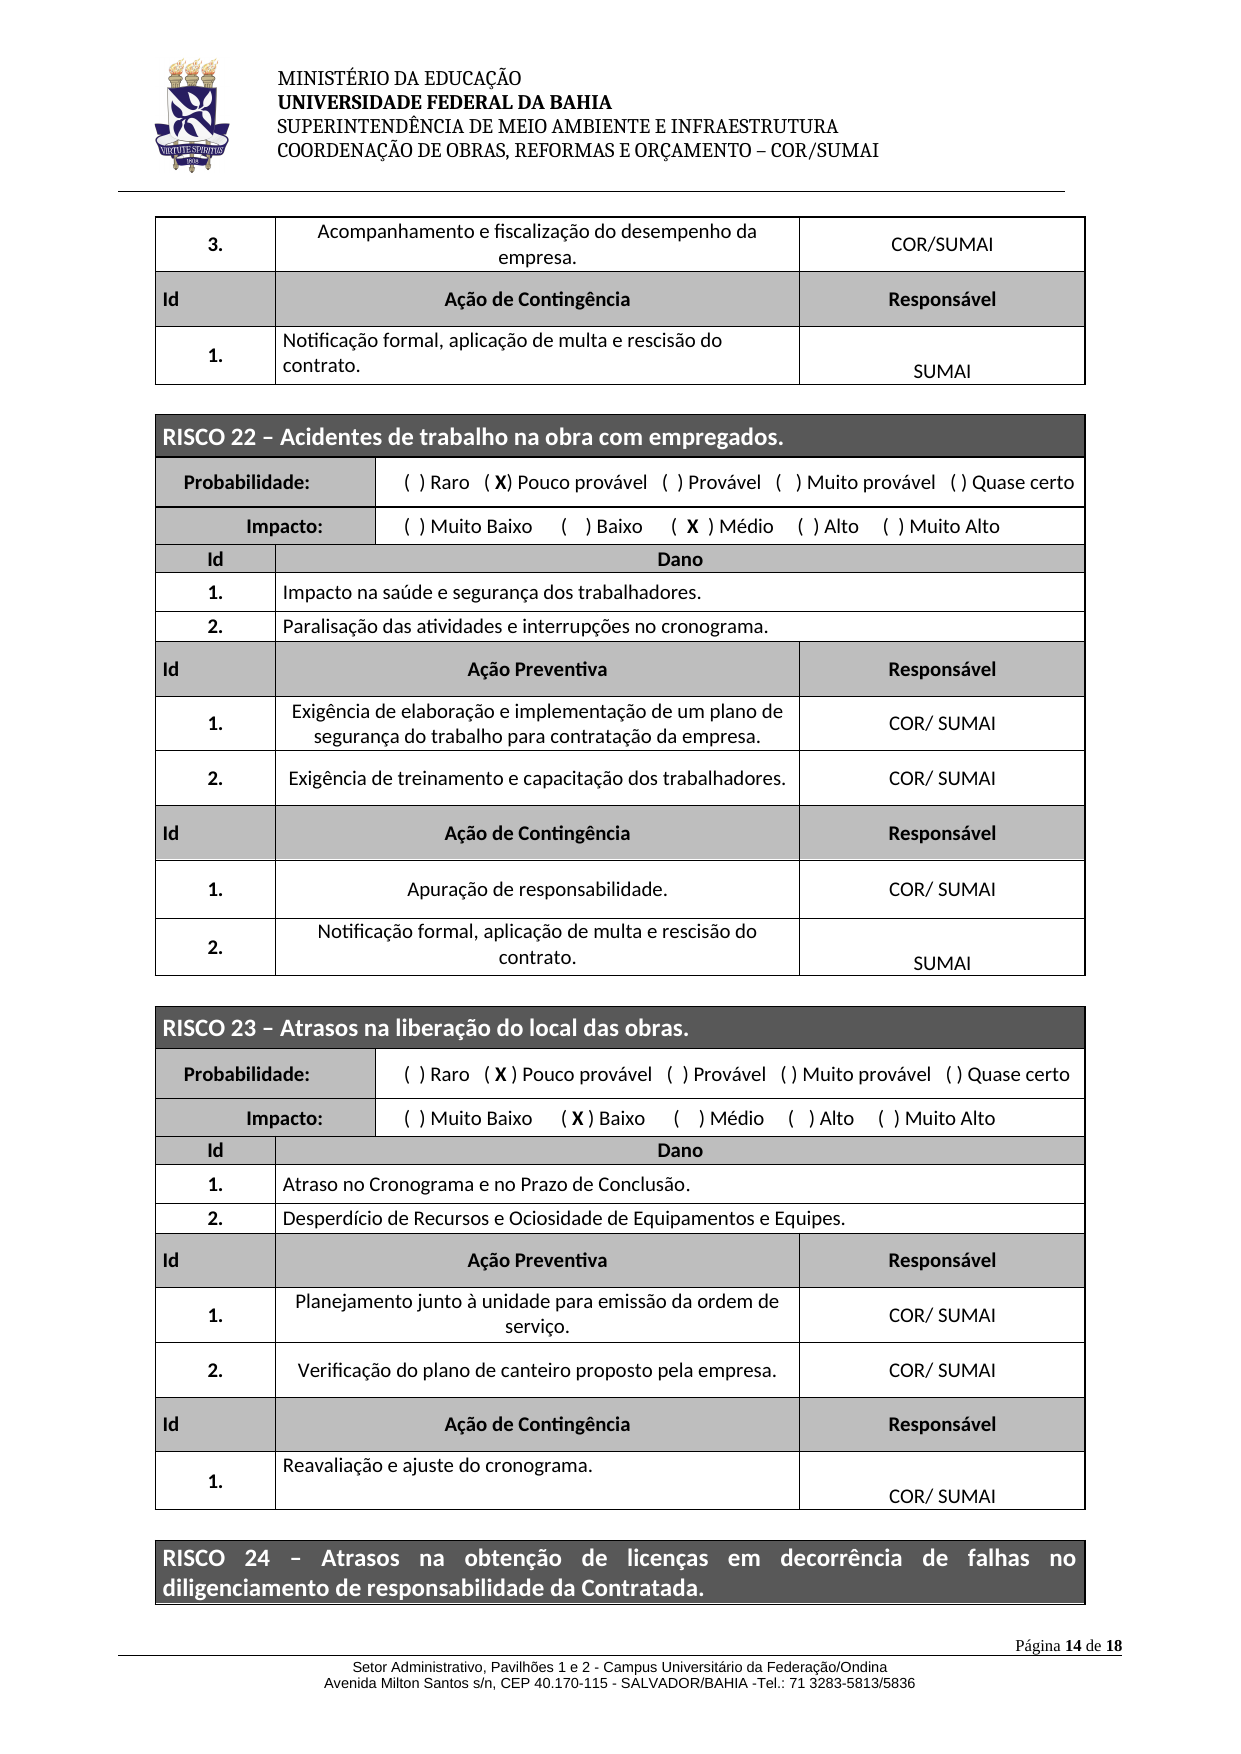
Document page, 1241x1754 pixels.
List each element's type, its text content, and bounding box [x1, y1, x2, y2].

table_header RISCO 23 – Atrasos na liberação do local das obras. [156, 1007, 1084, 1048]
table_cell 1. [156, 573, 275, 611]
table_cell Exigência de elaboração e implementação de um plano de segurança do trabalho para contratação da empresa. [276, 697, 799, 750]
table_cell 3. [156, 218, 275, 271]
table_cell Probabilidade: [156, 1049, 375, 1098]
table_cell Reavaliação e ajuste do cronograma. [276, 1452, 799, 1509]
table_cell 2. [156, 612, 275, 641]
table_cell 1. [156, 327, 275, 383]
table_cell Planejamento junto à unidade para emissão da ordem de serviço. [276, 1288, 799, 1342]
table_cell Id [156, 806, 275, 859]
table_cell 2. [156, 1343, 275, 1397]
table_cell COR/ SUMAI [800, 1452, 1084, 1509]
table_cell Responsável [800, 1398, 1084, 1451]
table_cell Apuração de responsabilidade. [276, 861, 799, 917]
table_cell COR/ SUMAI [800, 751, 1084, 805]
table_cell Dano [276, 545, 1084, 572]
table_cell COR/SUMAI [800, 218, 1084, 271]
table_cell ( ) Raro ( X) Pouco provável ( ) Provável ( ) Muito provável ( ) Quase certo [376, 458, 1084, 506]
table_cell 1. [156, 1452, 275, 1509]
table_cell ( ) Muito Baixo ( X ) Baixo ( ) Médio ( ) Alto ( ) Muito Alto [376, 1099, 1084, 1136]
table_cell Ação Preventiva [276, 1234, 799, 1287]
table_cell COR/ SUMAI [800, 1343, 1084, 1397]
table_cell Notificação formal, aplicação de multa e rescisão do contrato. [276, 919, 799, 975]
table_cell Id [156, 1137, 275, 1164]
table_cell Id [156, 545, 275, 572]
table_cell Id [156, 1398, 275, 1451]
table_cell Responsável [800, 272, 1084, 326]
table_cell Impacto: [156, 1099, 375, 1136]
table_cell Verificação do plano de canteiro proposto pela empresa. [276, 1343, 799, 1397]
table_cell ( ) Muito Baixo ( ) Baixo ( X ) Médio ( ) Alto ( ) Muito Alto [376, 508, 1084, 544]
table_cell Dano [276, 1137, 1084, 1164]
table_cell Acompanhamento e fiscalização do desempenho da empresa. [276, 218, 799, 271]
table_cell Ação de Contingência [276, 806, 799, 859]
table_cell Responsável [800, 1234, 1084, 1287]
table_cell 2. [156, 1204, 275, 1232]
table_cell Impacto: [156, 508, 375, 544]
table_cell 1. [156, 697, 275, 750]
table_cell Impacto na saúde e segurança dos trabalhadores. [276, 573, 1084, 611]
table_cell 2. [156, 751, 275, 805]
table_cell Exigência de treinamento e capacitação dos trabalhadores. [276, 751, 799, 805]
table_cell Atraso no Cronograma e no Prazo de Conclusão. [276, 1165, 1084, 1203]
table_cell COR/ SUMAI [800, 861, 1084, 917]
table_cell COR/ SUMAI [800, 697, 1084, 750]
table_cell Ação de Contingência [276, 272, 799, 326]
table_cell 2. [156, 919, 275, 975]
table_cell Notificação formal, aplicação de multa e rescisão do contrato. [276, 327, 799, 383]
picture [154, 57, 230, 173]
table_header RISCO 24 – Atrasos na obtenção de licenças em decorrência de falhas no diligenciamento de responsabilidade da Contratada. [156, 1541, 1084, 1603]
table_cell Ação Preventiva [276, 642, 799, 696]
table_cell Id [156, 272, 275, 326]
table_cell Ação de Contingência [276, 1398, 799, 1451]
table_cell SUMAI [800, 327, 1084, 383]
table_cell Responsável [800, 642, 1084, 696]
table_cell 1. [156, 861, 275, 917]
table_cell COR/ SUMAI [800, 1288, 1084, 1342]
table_cell Probabilidade: [156, 458, 375, 506]
table_cell ( ) Raro ( X ) Pouco provável ( ) Provável ( ) Muito provável ( ) Quase certo [376, 1049, 1084, 1098]
table_cell SUMAI [800, 919, 1084, 975]
table_cell 1. [156, 1288, 275, 1342]
table_cell Responsável [800, 806, 1084, 859]
table_cell Paralisação das atividades e interrupções no cronograma. [276, 612, 1084, 641]
table_cell 1. [156, 1165, 275, 1203]
table_header RISCO 22 – Acidentes de trabalho na obra com empregados. [156, 415, 1084, 456]
table_cell Id [156, 642, 275, 696]
table_cell Id [156, 1234, 275, 1287]
table_cell Desperdício de Recursos e Ociosidade de Equipamentos e Equipes. [276, 1204, 1084, 1232]
